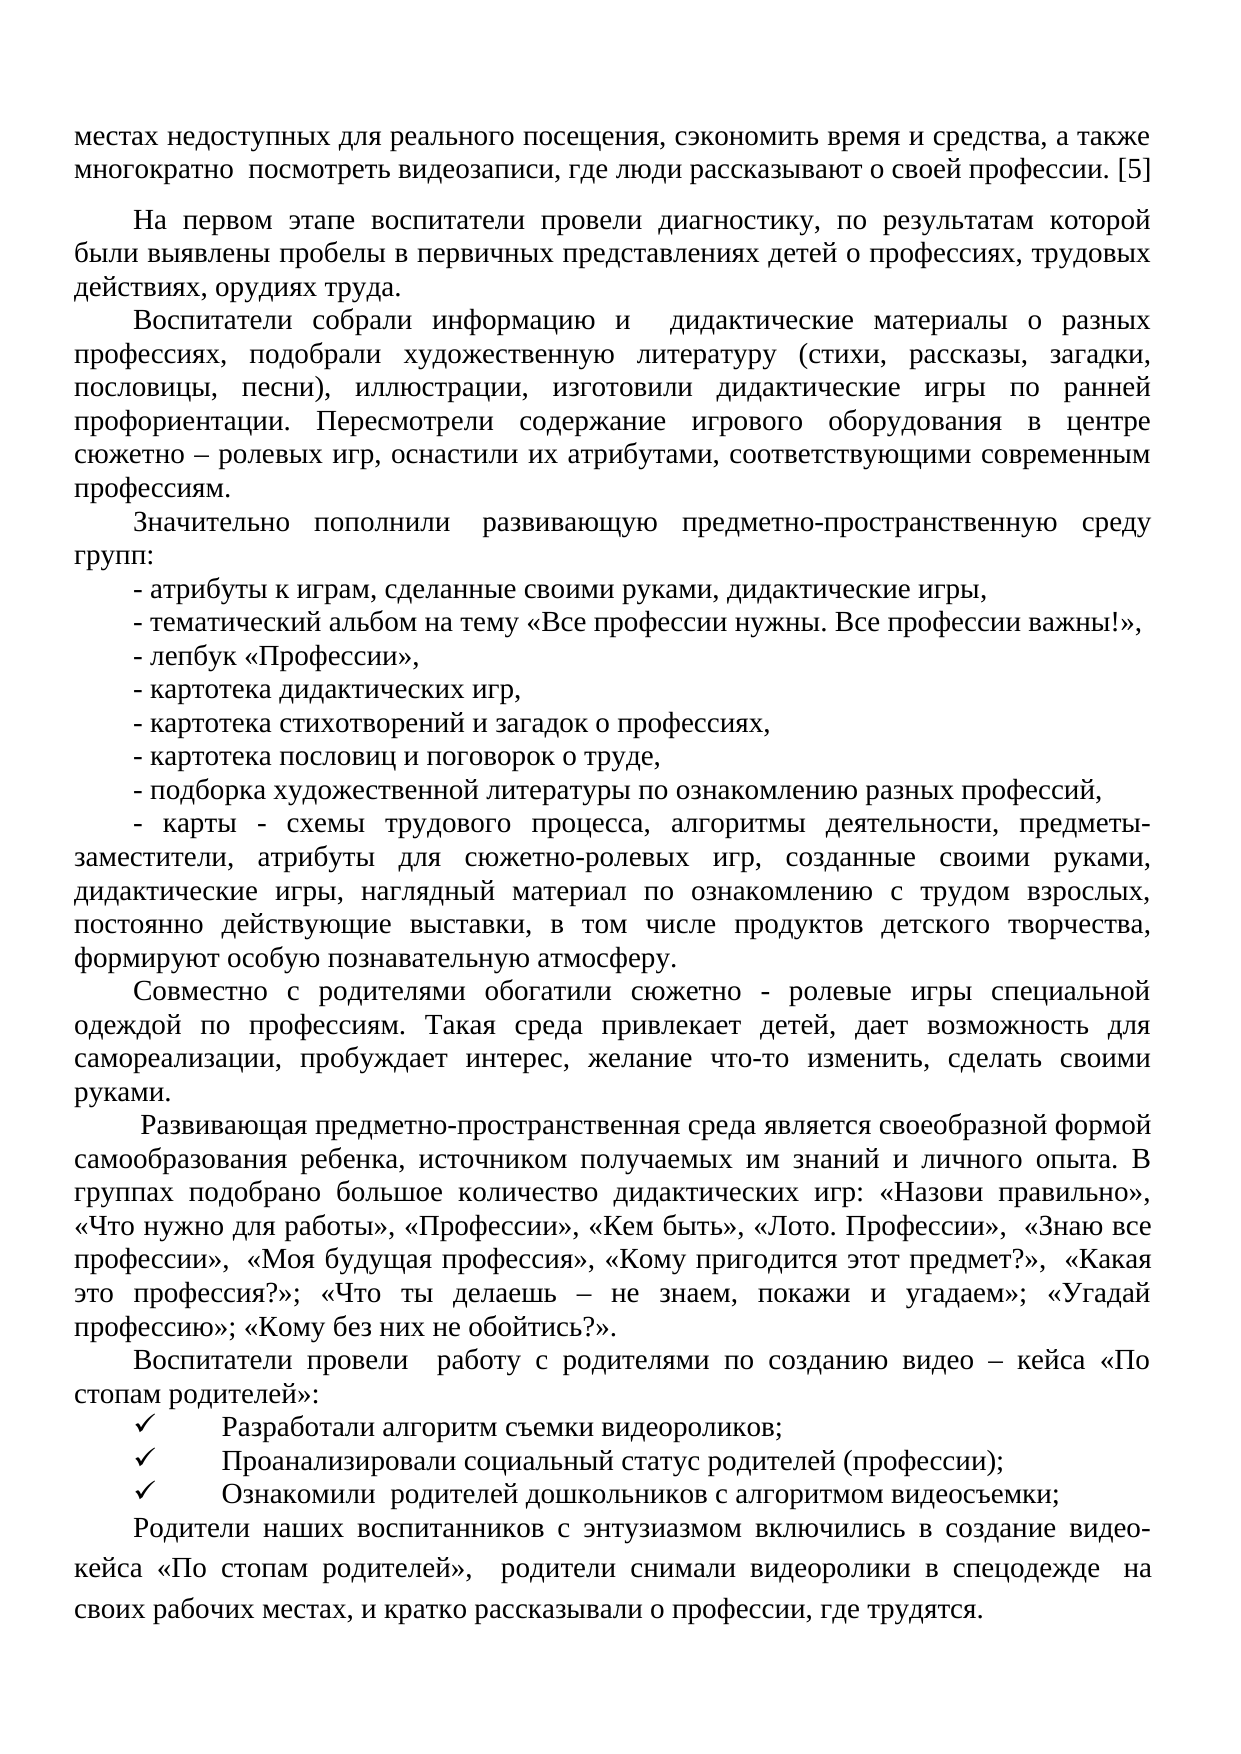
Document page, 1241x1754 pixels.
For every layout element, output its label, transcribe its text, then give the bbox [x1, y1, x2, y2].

text Воспитатели провели работу с родителями по созданию видео – кейса «По стопам родителей»: [74, 1342, 1152, 1409]
text - картотека пословиц и поговорок о труде, [74, 738, 1152, 772]
list Разработали алгоритм съемки видеороликов; [74, 1409, 1152, 1443]
text Родители наших воспитанников с энтузиазмом включились в создание видео-кейса «По стопам родителей», родители снимали видеоролики в спецодежде на своих рабочих местах, и кратко рассказывали о профессии, где трудятся. [74, 1510, 1152, 1624]
list Ознакомили родителей дошкольников с алгоритмом видеосъемки; [74, 1477, 1152, 1510]
text - картотека дидактических игр, [74, 671, 1152, 705]
text - карты - схемы трудового процесса, алгоритмы деятельности, предметы-заместители, атрибуты для сюжетно-ролевых игр, созданные своими руками, дидактические игры, наглядный материал по ознакомлению с трудом взрослых, постоянно действующие выставки, в том числе продуктов детского творчества, формируют особую познавательную атмосферу. [74, 806, 1152, 973]
text Значительно пополнили развивающую предметно-пространственную среду групп: [74, 504, 1152, 571]
text На первом этапе воспитатели провели диагностику, по результатам которой были выявлены пробелы в первичных представлениях детей о профессиях, трудовых действиях, орудиях труда. [74, 202, 1152, 302]
text - картотека стихотворений и загадок о профессиях, [74, 705, 1152, 738]
text Воспитатели собрали информацию и дидактические материалы о разных профессиях, подобрали художественную литературу (стихи, рассказы, загадки, пословицы, песни), иллюстрации, изготовили дидактические игры по ранней профориентации. Пересмотрели содержание игрового оборудования в центре сюжетно – ролевых игр, оснастили их атрибутами, соответствующими современным профессиям. [74, 302, 1152, 504]
text - тематический альбом на тему «Все профессии нужны. Все профессии важны!», [74, 604, 1152, 638]
text Совместно с родителями обогатили сюжетно - ролевые игры специальной одеждой по профессиям. Такая среда привлекает детей, дает возможность для самореализации, пробуждает интерес, желание что-то изменить, сделать своими руками. [74, 973, 1152, 1107]
text - лепбук «Профессии», [74, 638, 1152, 671]
text - подборка художественной литературы по ознакомлению разных профессий, [74, 772, 1152, 806]
text Развивающая предметно-пространственная среда является своеобразной формой самообразования ребенка, источником получаемых им знаний и личного опыта. В группах подобрано большое количество дидактических игр: «Назови правильно», «Что нужно для работы», «Профессии», «Кем быть», «Лото. Профессии», «Знаю все профессии», «Моя будущая профессия», «Кому пригодится этот предмет?», «Какая это профессия?»; «Что ты делаешь – не знаем, покажи и угадаем»; «Угадай профессию»; «Кому без них не обойтись?». [74, 1107, 1152, 1342]
text - атрибуты к играм, сделанные своими руками, дидактические игры, [74, 571, 1152, 604]
list Проанализировали социальный статус родителей (профессии); [74, 1443, 1152, 1477]
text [74, 118, 1152, 185]
